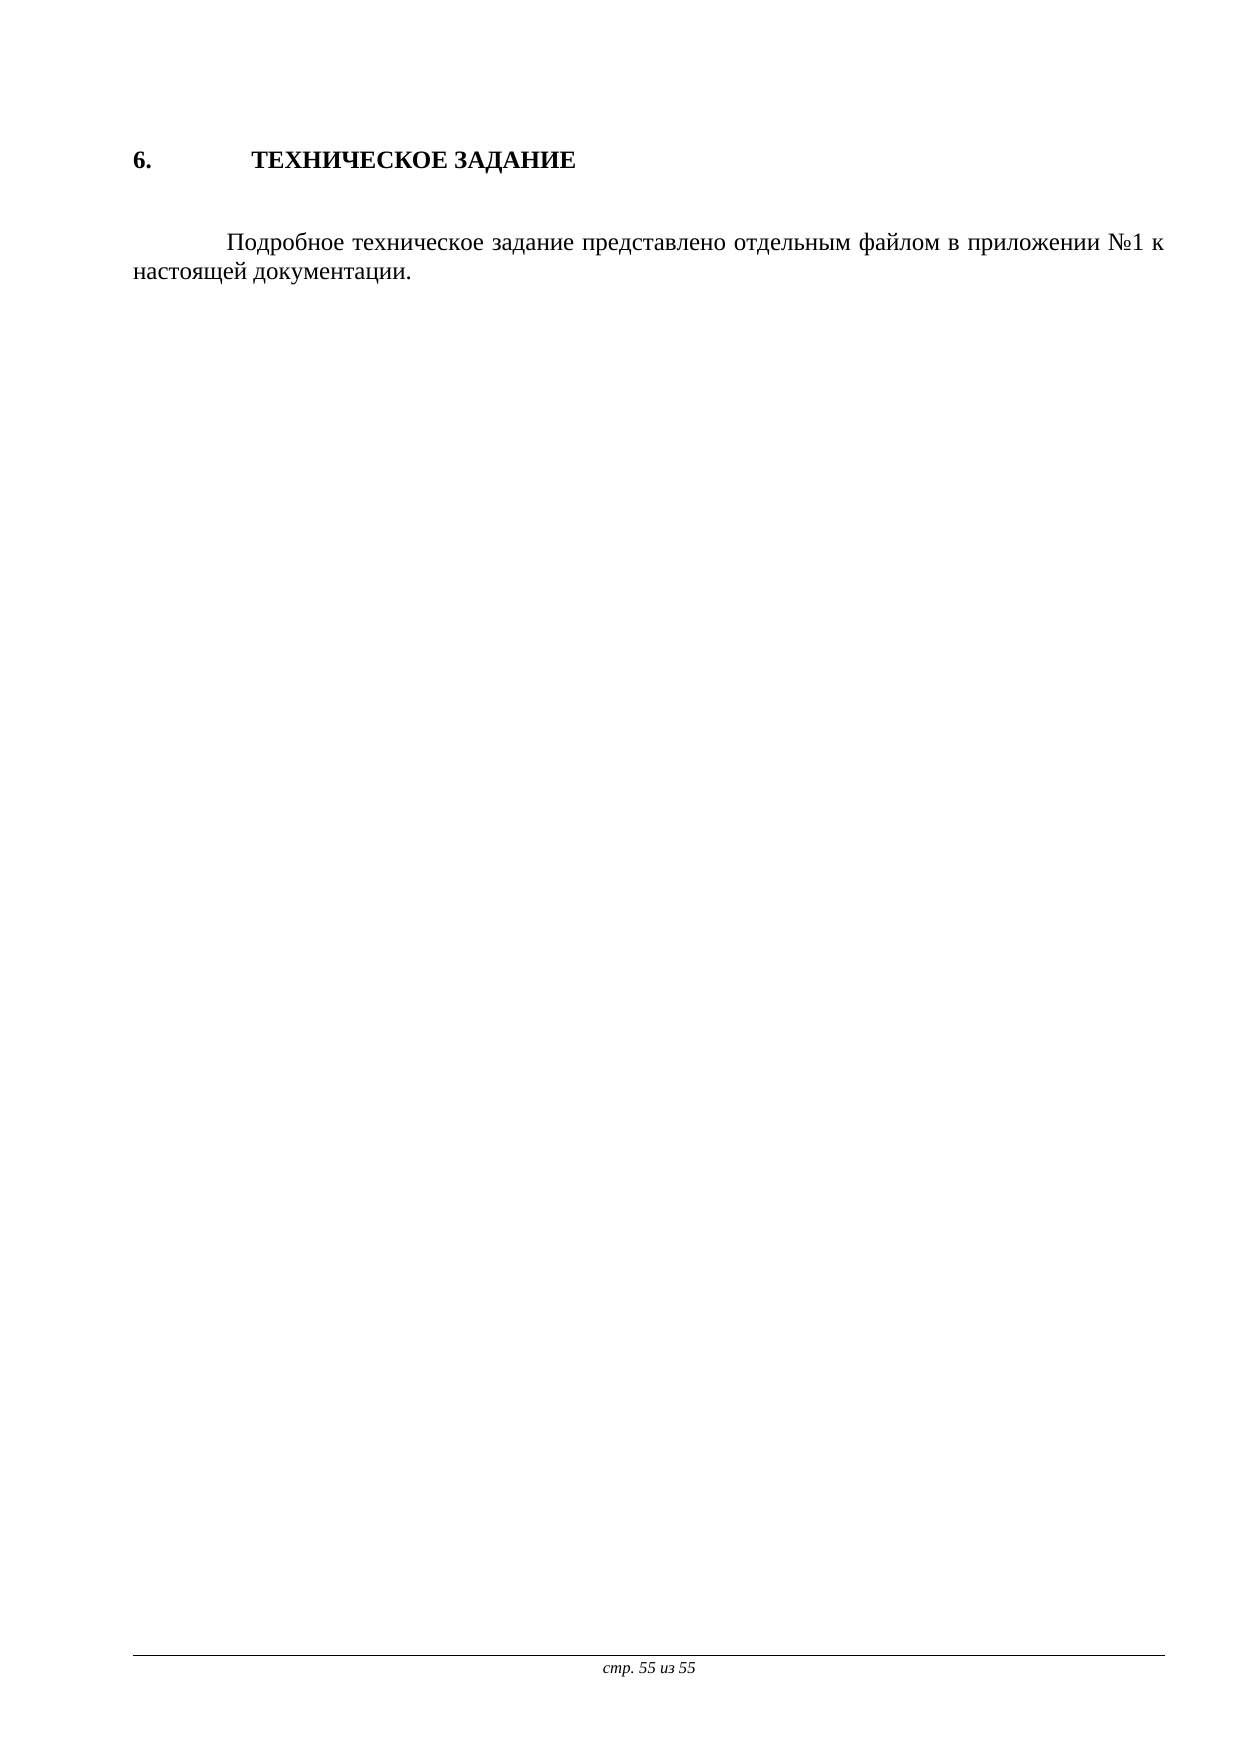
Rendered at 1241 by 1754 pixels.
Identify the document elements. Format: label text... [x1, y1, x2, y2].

text Подробное техническое задание представлено отдельным файлом в приложении №1 к настоящей документации. [133, 227, 1165, 285]
subtitle ТЕХНИЧЕСКОЕ ЗАДАНИЕ [133, 145, 1165, 174]
